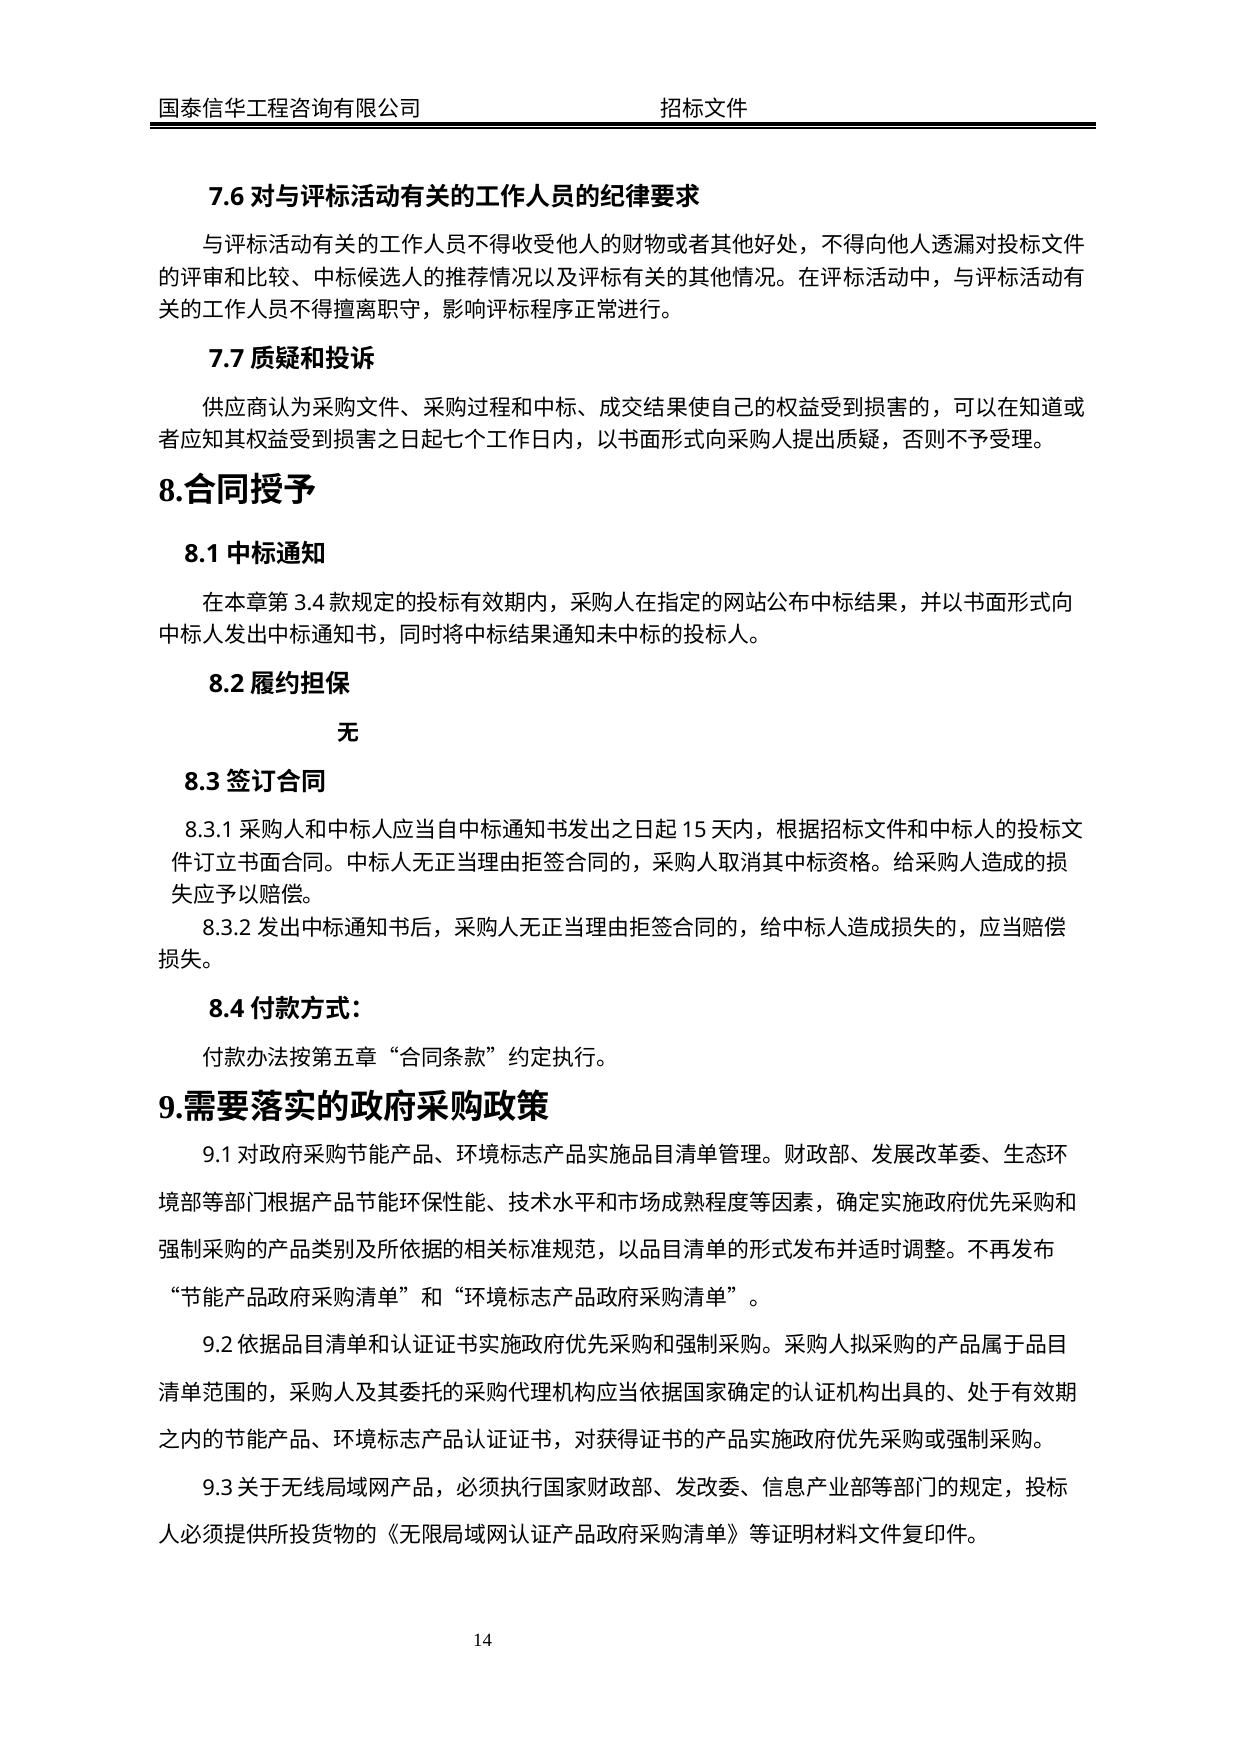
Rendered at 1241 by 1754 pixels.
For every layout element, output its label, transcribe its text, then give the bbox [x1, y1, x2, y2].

text 在本章第3.4款规定的投标有效期内，采购人在指定的网站公布中标结果，并以书面形式向中标人发出中标通知书，同时将中标结果通知未中标的投标人。 [158, 584, 1088, 649]
text 9.2依据品目清单和认证证书实施政府优先采购和强制采购。采购人拟采购的产品属于品目清单范围的，采购人及其委托的采购代理机构应当依据国家确定的认证机构出具的、处于有效期之内的节能产品、环境标志产品认证证书，对获得证书的产品实施政府优先采购或强制采购。 [158, 1327, 1088, 1454]
text 8.4 付款方式： [158, 974, 1088, 1039]
text 9.1对政府采购节能产品、环境标志产品实施品目清单管理。财政部、发展改革委、生态环境部等部门根据产品节能环保性能、技术水平和市场成熟程度等因素，确定实施政府优先采购和强制采购的产品类别及所依据的相关标准规范，以品目清单的形式发布并适时调整。不再发布“节能产品政府采购清单”和“环境标志产品政府采购清单”。 [158, 1137, 1088, 1311]
text 8.3.2 发出中标通知书后，采购人无正当理由拒签合同的，给中标人造成损失的，应当赔偿损失。 [158, 909, 1088, 974]
text 8.2 履约担保 [158, 649, 1088, 714]
text 7.7 质疑和投诉 [158, 324, 1088, 389]
text 7.6 对与评标活动有关的工作人员的纪律要求 [158, 162, 1088, 227]
text 8.1 中标通知 [158, 519, 1088, 584]
text 供应商认为采购文件、采购过程和中标、成交结果使自己的权益受到损害的，可以在知道或者应知其权益受到损害之日起七个工作日内，以书面形式向采购人提出质疑，否则不予受理。 [158, 389, 1088, 454]
text 无 [171, 714, 1088, 747]
text 与评标活动有关的工作人员不得收受他人的财物或者其他好处，不得向他人透漏对投标文件的评审和比较、中标候选人的推荐情况以及评标有关的其他情况。在评标活动中，与评标活动有关的工作人员不得擅离职守，影响评标程序正常进行。 [158, 227, 1088, 324]
text 8.合同授予 [158, 454, 1088, 519]
text 9.需要落实的政府采购政策 [158, 1072, 1088, 1137]
text 付款办法按第五章“合同条款”约定执行。 [158, 1039, 1088, 1072]
text 8.3 签订合同 [158, 747, 1088, 812]
text 9.3关于无线局域网产品，必须执行国家财政部、发改委、信息产业部等部门的规定，投标人必须提供所投货物的《无限局域网认证产品政府采购清单》等证明材料文件复印件。 [158, 1470, 1088, 1549]
text 8.3.1 采购人和中标人应当自中标通知书发出之日起15天内，根据招标文件和中标人的投标文件订立书面合同。中标人无正当理由拒签合同的，采购人取消其中标资格。给采购人造成的损失应予以赔偿。 [171, 812, 1088, 909]
